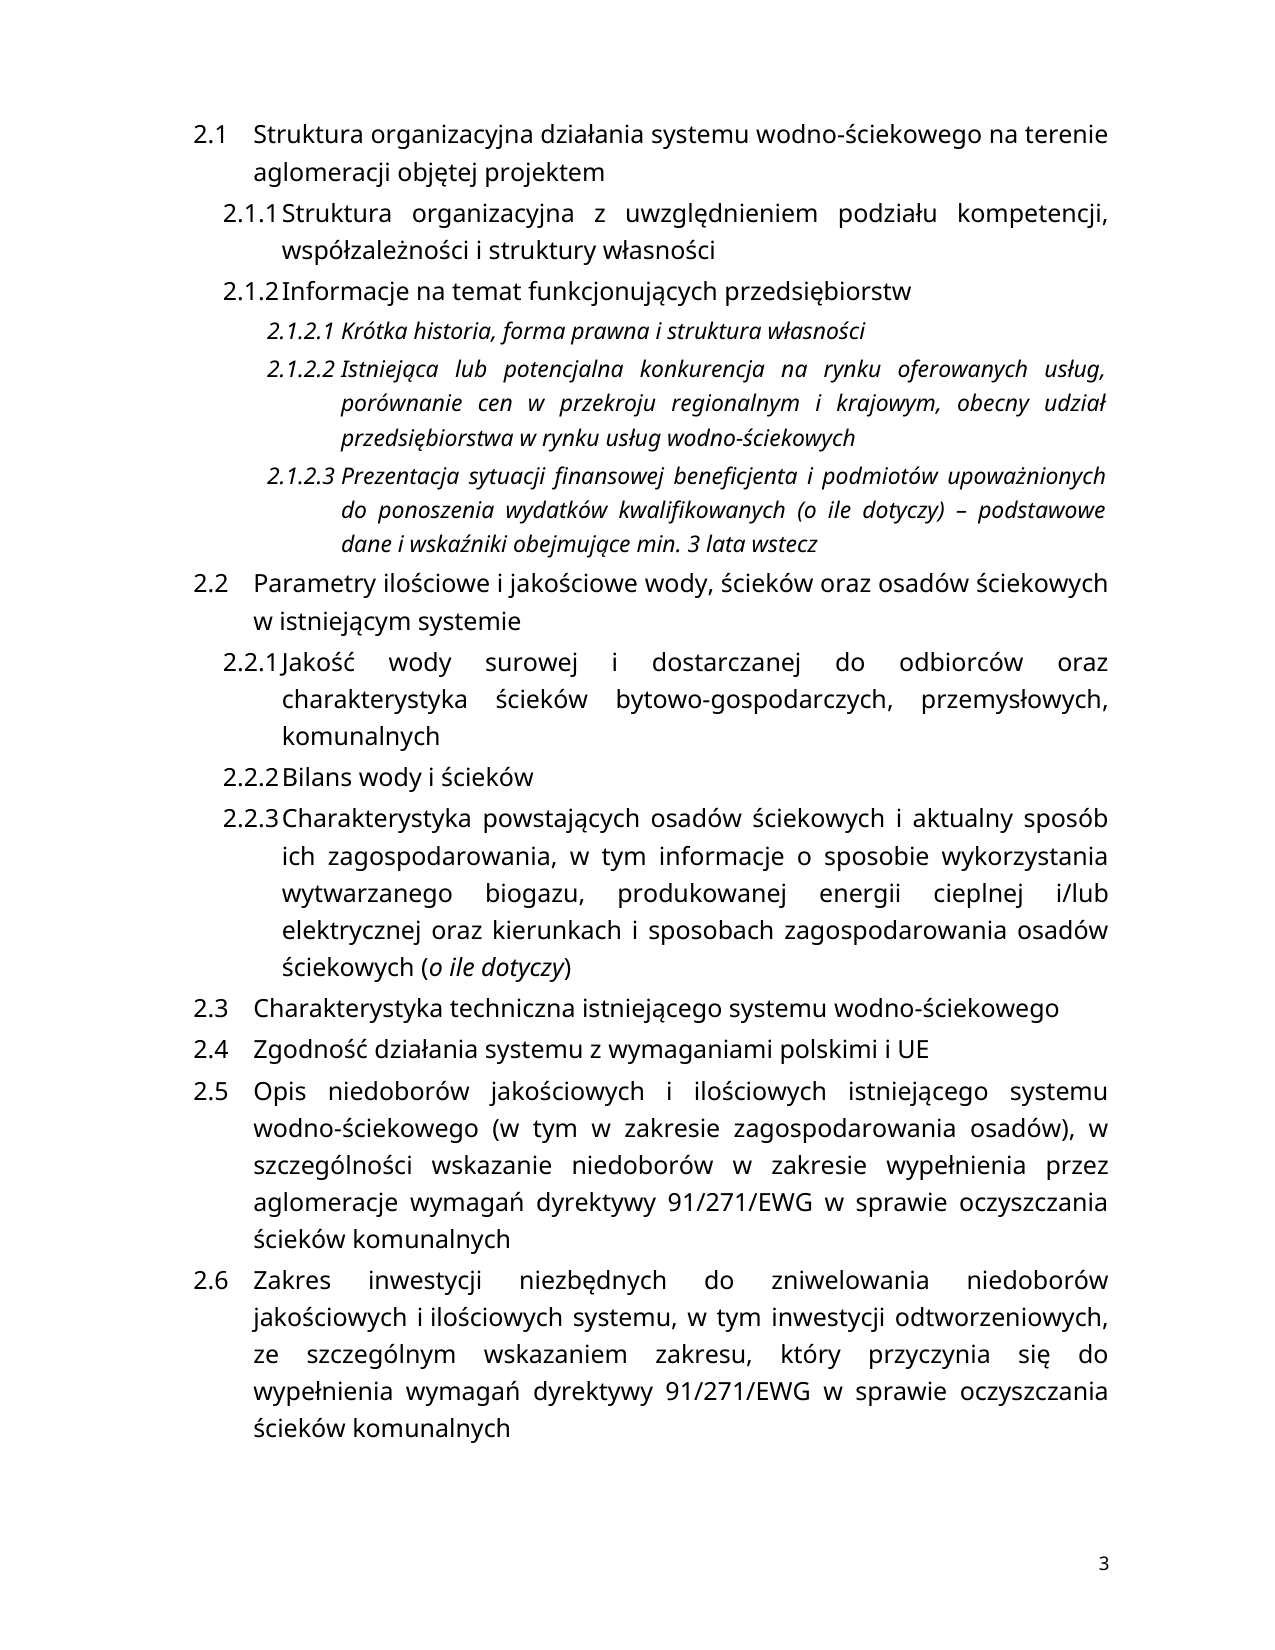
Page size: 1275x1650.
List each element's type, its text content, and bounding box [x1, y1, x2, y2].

subtitle Parametry ilościowe i jakościowe wody, ścieków oraz osadów ściekowych w istniejącym systemie [193, 566, 1109, 637]
subtitle Struktura organizacyjna z uwzględnieniem podziału kompetencji, współzależności i struktury własności [223, 196, 1109, 267]
subtitle Zgodność działania systemu z wymaganiami polskimi i UE [193, 1032, 1109, 1066]
subtitle Istniejąca lub potencjalna konkurencja na rynku oferowanych usług, porównanie cen w przekroju regionalnym i krajowym, obecny udział przedsiębiorstwa w rynku usług wodno-ściekowych [267, 353, 1109, 453]
subtitle Prezentacja sytuacji finansowej beneficjenta i podmiotów upoważnionych do ponoszenia wydatków kwalifikowanych (o ile dotyczy) – podstawowe dane i wskaźniki obejmujące min. 3 lata wstecz [267, 460, 1109, 559]
subtitle Struktura organizacyjna działania systemu wodno-ściekowego na terenie aglomeracji objętej projektem [193, 117, 1109, 188]
subtitle Zakres inwestycji niezbędnych do zniwelowania niedoborów jakościowych i ilościowych systemu, w tym inwestycji odtworzeniowych, ze szczególnym wskazaniem zakresu, który przyczynia się do wypełnienia wymagań dyrektywy 91/271/EWG w sprawie oczyszczania ścieków komunalnych [193, 1263, 1109, 1445]
subtitle Opis niedoborów jakościowych i ilościowych istniejącego systemu wodno-ściekowego (w tym w zakresie zagospodarowania osadów), w szczególności wskazanie niedoborów w zakresie wypełnienia przez aglomeracje wymagań dyrektywy 91/271/EWG w sprawie oczyszczania ścieków komunalnych [193, 1073, 1109, 1256]
subtitle Krótka historia, forma prawna i struktura własności [267, 315, 1109, 346]
subtitle Charakterystyka techniczna istniejącego systemu wodno-ściekowego [193, 991, 1109, 1025]
subtitle Informacje na temat funkcjonujących przedsiębiorstw [223, 274, 1109, 308]
subtitle Bilans wody i ścieków [223, 760, 1109, 794]
subtitle Charakterystyka powstających osadów ściekowych i aktualny sposób ich zagospodarowania, w tym informacje o sposobie wykorzystania wytwarzanego biogazu, produkowanej energii cieplnej i/lub elektrycznej oraz kierunkach i sposobach zagospodarowania osadów ściekowych (o ile dotyczy) [223, 801, 1109, 983]
subtitle Jakość wody surowej i dostarczanej do odbiorców oraz charakterystyka ścieków bytowo-gospodarczych, przemysłowych, komunalnych [223, 644, 1109, 753]
